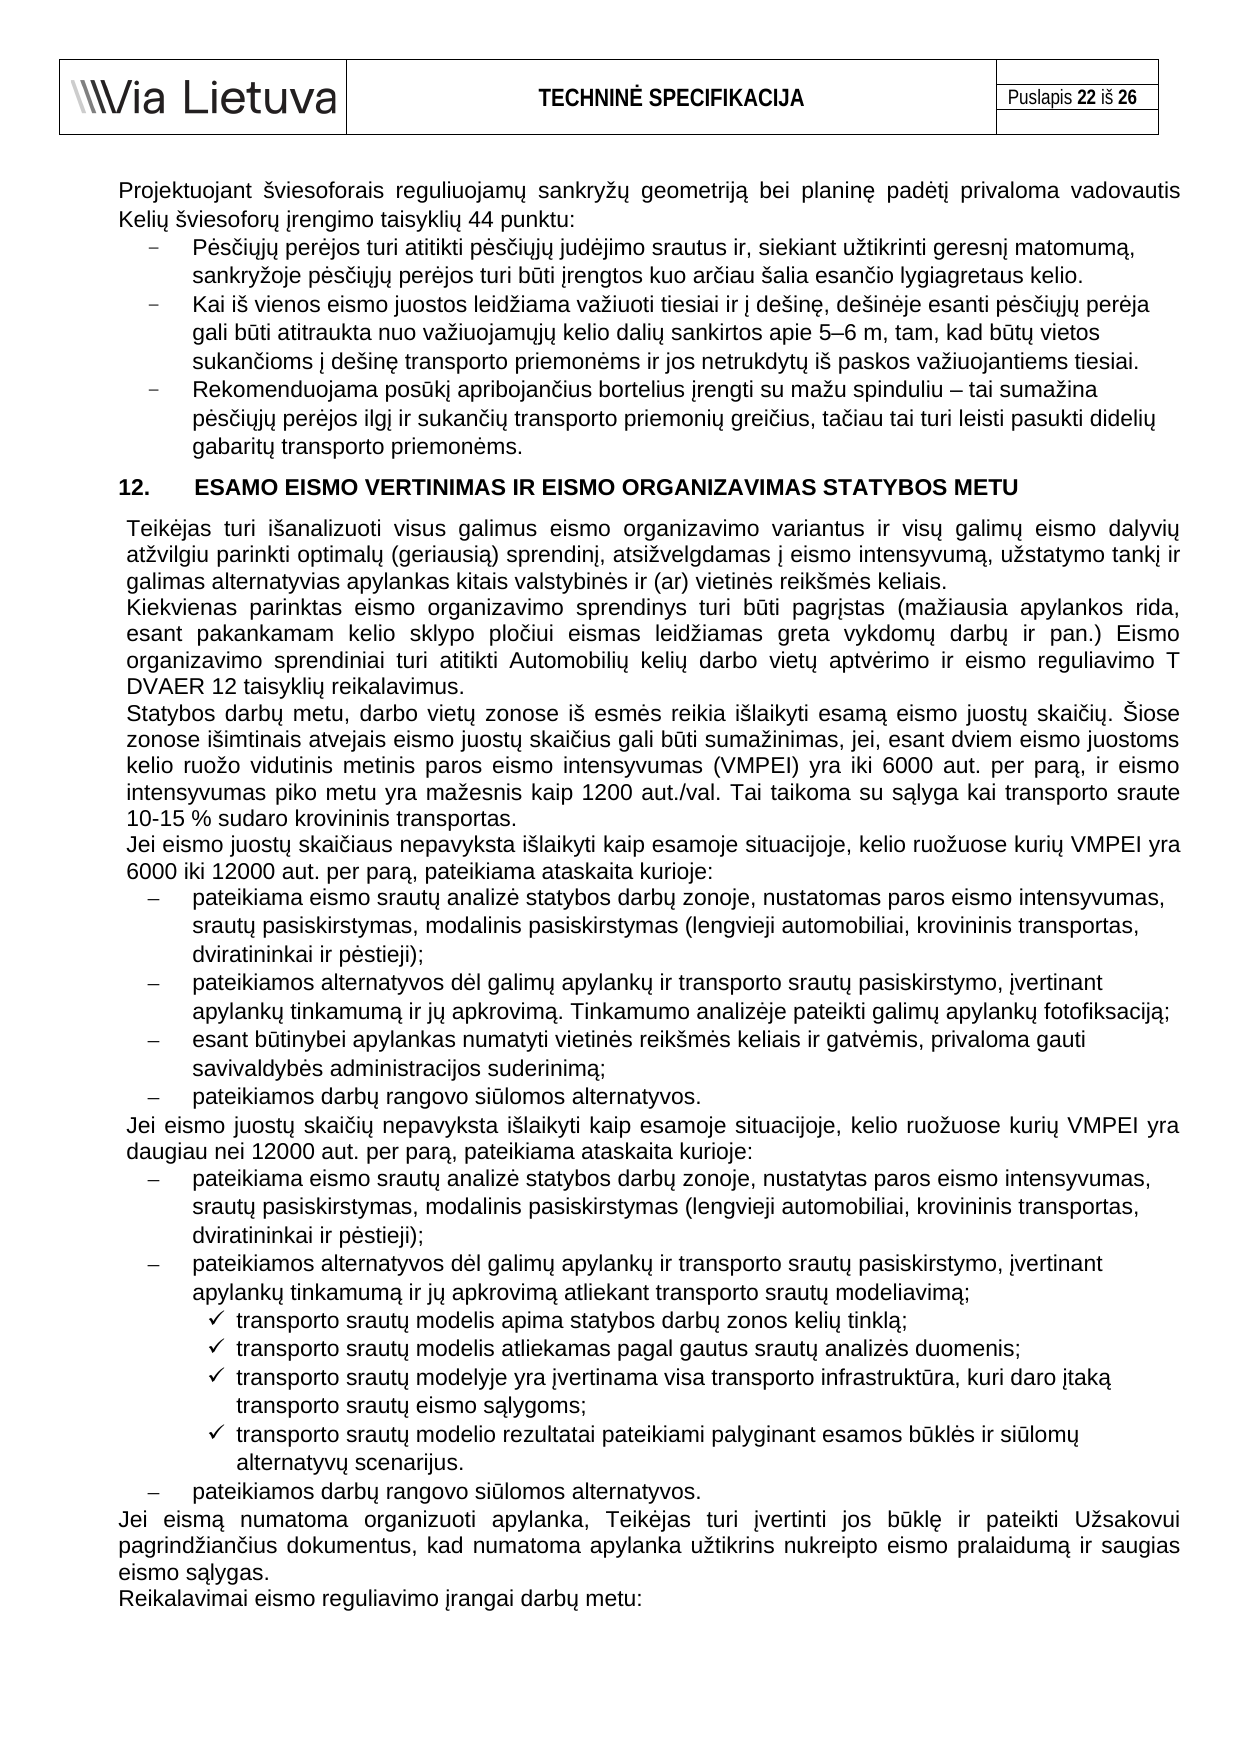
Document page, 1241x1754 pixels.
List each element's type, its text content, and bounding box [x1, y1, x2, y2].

list esant būtinybei apylankas numatyti vietinės reikšmės keliais ir gatvėmis, privaloma gauti savivaldybės administracijos suderinimą; [148, 1026, 1181, 1081]
text Jei eismo juostų skaičių nepavyksta išlaikyti kaip esamoje situacijoje, kelio ruožuose kurių VMPEI yra daugiau nei 12000 aut. per parą, pateikiama ataskaita kurioje: [126, 1112, 1181, 1164]
list transporto srautų modelyje yra įvertinama visa transporto infrastruktūra, kuri daro įtaką transporto srautų eismo sąlygoms; [207, 1364, 1181, 1419]
list pateikiama eismo srautų analizė statybos darbų zonoje, nustatytas paros eismo intensyvumas, srautų pasiskirstymas, modalinis pasiskirstymas (lengvieji automobiliai, krovininis transportas, dviratininkai ir pėstieji); [148, 1164, 1181, 1248]
text Statybos darbų metu, darbo vietų zonose iš esmės reikia išlaikyti esamą eismo juostų skaičių. Šiose zonose išimtinais atvejais eismo juostų skaičius gali būti sumažinimas, jei, esant dviem eismo juostoms kelio ruožo vidutinis metinis paros eismo intensyvumas (VMPEI) yra iki 6000 aut. per parą, ir eismo intensyvumas piko metu yra mažesnis kaip 1200 aut./val. Tai taikoma su sąlyga kai transporto sraute 10-15 % sudaro krovininis transportas. [126, 699, 1181, 831]
list pateikiama eismo srautų analizė statybos darbų zonoje, nustatomas paros eismo intensyvumas, srautų pasiskirstymas, modalinis pasiskirstymas (lengvieji automobiliai, krovininis transportas, dviratininkai ir pėstieji); [148, 884, 1181, 967]
text Reikalavimai eismo reguliavimo įrangai darbų metu: [118, 1585, 1181, 1612]
list Kai iš vienos eismo juostos leidžiama važiuoti tiesiai ir į dešinę, dešinėje esanti pėsčiųjų perėja gali būti atitraukta nuo važiuojamųjų kelio dalių sankirtos apie 5–6 m, tam, kad būtų vietos sukančioms į dešinę transporto priemonėms ir jos netrukdytų iš paskos važiuojantiems tiesiai. [148, 291, 1181, 374]
list pateikiamos alternatyvos dėl galimų apylankų ir transporto srautų pasiskirstymo, įvertinant apylankų tinkamumą ir jų apkrovimą atliekant transporto srautų modeliavimą; [148, 1250, 1181, 1305]
list pateikiamos alternatyvos dėl galimų apylankų ir transporto srautų pasiskirstymo, įvertinant apylankų tinkamumą ir jų apkrovimą. Tinkamumo analizėje pateikti galimų apylankų fotofiksaciją; [148, 969, 1181, 1024]
list transporto srautų modelis atliekamas pagal gautus srautų analizės duomenis; [207, 1335, 1181, 1362]
text Projektuojant šviesoforais reguliuojamų sankryžų geometriją bei planinę padėtį privaloma vadovautis Kelių šviesoforų įrengimo taisyklių 44 punktu: [118, 177, 1181, 232]
text Teikėjas turi išanalizuoti visus galimus eismo organizavimo variantus ir visų galimų eismo dalyvių atžvilgiu parinkti optimalų (geriausią) sprendinį, atsižvelgdamas į eismo intensyvumą, užstatymo tankį ir galimas alternatyvias apylankas kitais valstybinės ir (ar) vietinės reikšmės keliais. [126, 515, 1181, 594]
picture [70, 80, 336, 114]
text Jei eismo juostų skaičiaus nepavyksta išlaikyti kaip esamoje situacijoje, kelio ruožuose kurių VMPEI yra 6000 iki 12000 aut. per parą, pateikiama ataskaita kurioje: [126, 831, 1181, 884]
text Jei eismą numatoma organizuoti apylanka, Teikėjas turi įvertinti jos būklę ir pateikti Užsakovui pagrindžiančius dokumentus, kad numatoma apylanka užtikrins nukreipto eismo pralaidumą ir saugias eismo sąlygas. [118, 1506, 1181, 1585]
list transporto srautų modelis apima statybos darbų zonos kelių tinklą; [207, 1307, 1181, 1333]
list pateikiamos darbų rangovo siūlomos alternatyvos. [148, 1478, 1181, 1504]
list Pėsčiųjų perėjos turi atitikti pėsčiųjų judėjimo srautus ir, siekiant užtikrinti geresnį matomumą, sankryžoje pėsčiųjų perėjos turi būti įrengtos kuo arčiau šalia esančio lygiagretaus kelio. [148, 234, 1181, 289]
list ESAMO EISMO VERTINIMAS IR EISMO ORGANIZAVIMAS STATYBOS METU [118, 474, 1181, 500]
list pateikiamos darbų rangovo siūlomos alternatyvos. [148, 1083, 1181, 1110]
text Kiekvienas parinktas eismo organizavimo sprendinys turi būti pagrįstas (mažiausia apylankos rida, esant pakankamam kelio sklypo pločiui eismas leidžiamas greta vykdomų darbų ir pan.) Eismo organizavimo sprendiniai turi atitikti Automobilių kelių darbo vietų aptvėrimo ir eismo reguliavimo T DVAER 12 taisyklių reikalavimus. [126, 594, 1181, 699]
list transporto srautų modelio rezultatai pateikiami palyginant esamos būklės ir siūlomų alternatyvų scenarijus. [207, 1421, 1181, 1476]
list Rekomenduojama posūkį apribojančius bortelius įrengti su mažu spinduliu – tai sumažina pėsčiųjų perėjos ilgį ir sukančių transporto priemonių greičius, tačiau tai turi leisti pasukti didelių gabaritų transporto priemonėms. [148, 376, 1181, 459]
